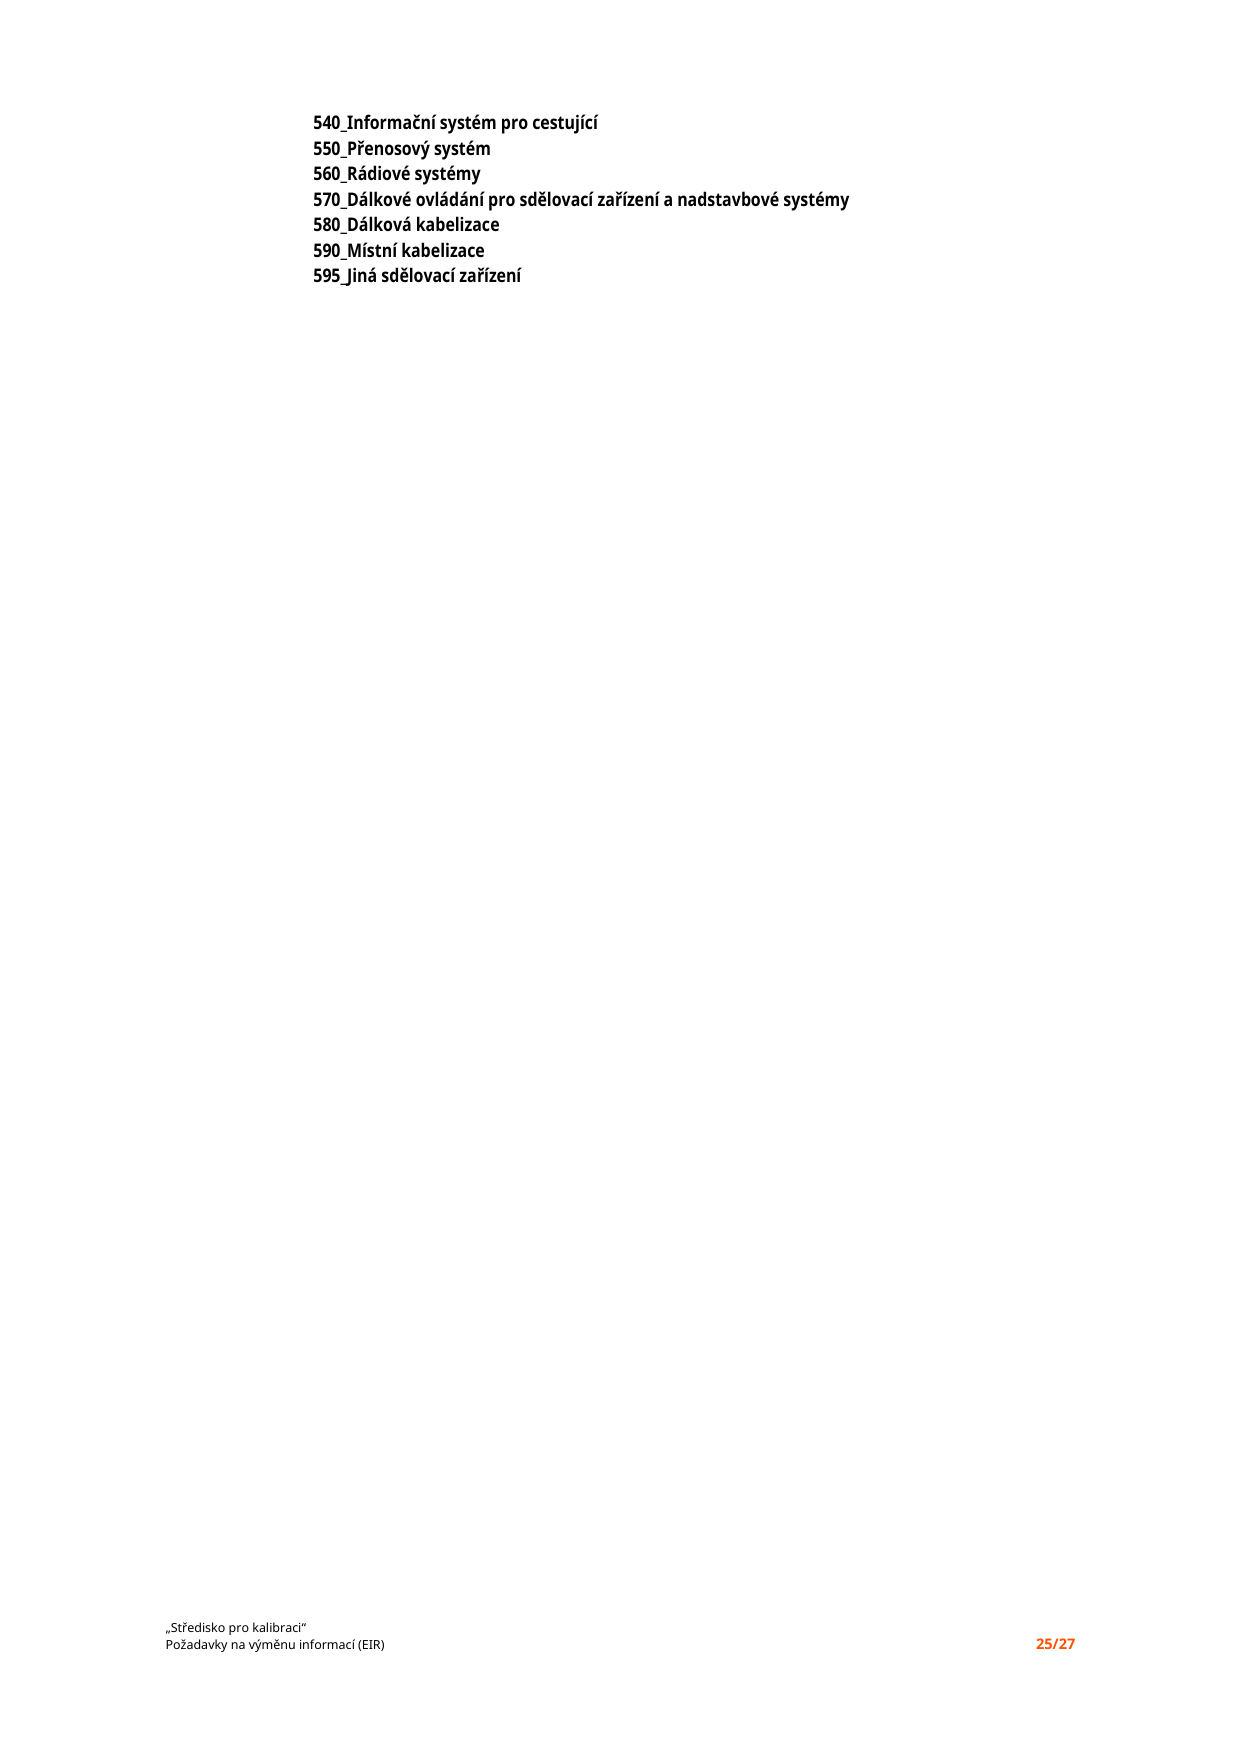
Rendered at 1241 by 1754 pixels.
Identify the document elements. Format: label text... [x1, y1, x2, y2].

text 595_Jiná sdělovací zařízení [313, 262, 1075, 288]
text 560_Rádiové systémy [313, 160, 1075, 186]
text 540_Informační systém pro cestující [313, 109, 1075, 135]
text 550_Přenosový systém [313, 135, 1075, 160]
text 570_Dálkové ovládání pro sdělovací zařízení a nadstavbové systémy [313, 186, 1075, 211]
text 590_Místní kabelizace [313, 237, 1075, 262]
text 580_Dálková kabelizace [313, 211, 1075, 237]
